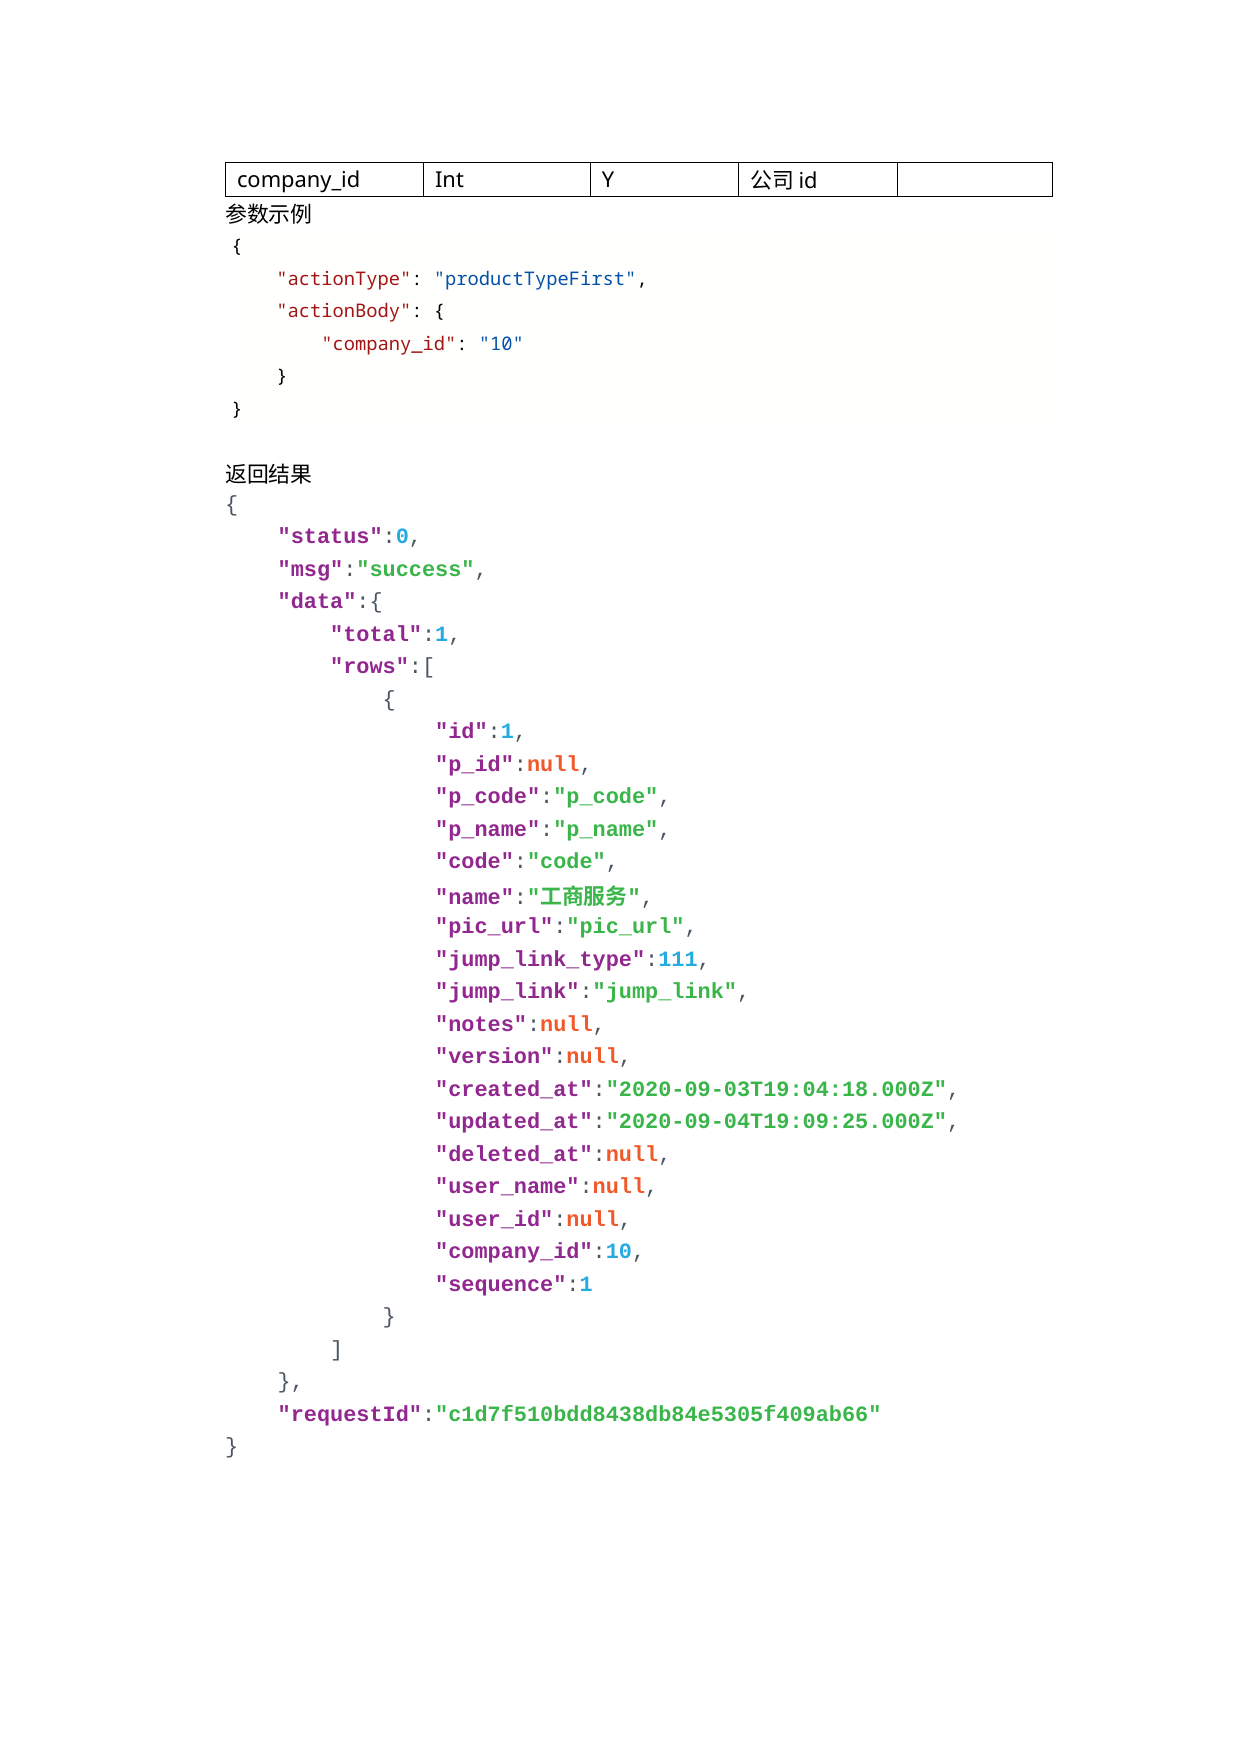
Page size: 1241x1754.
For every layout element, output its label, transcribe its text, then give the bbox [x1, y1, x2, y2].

list { "status":0, "msg":"success", "data":{ "total":1, "rows":[ { "id":1, "p_id":null, "p_code":"p_code", "p_name":"p_name", "code":"code", "name":"工商服务", "pic_url":"pic_url", "jump_link_type":111, "jump_link":"jump_link", "notes":null, "version":null, "created_at":"2020-09-03T19:04:18.000Z", "updated_at":"2020-09-04T19:09:25.000Z", "deleted_at":null, "user_name":null, "user_id":null, "company_id":10, "sequence":1 } ] }, "requestId":"c1d7f510bdd8438db84e5305f409ab66" } [225, 489, 1053, 1464]
table_cell Y [591, 163, 738, 196]
text } [231, 392, 1053, 424]
text "actionBody": { [231, 294, 1053, 327]
table_cell Int [424, 163, 590, 196]
text { [231, 229, 1053, 262]
list 参数示例 [225, 197, 1053, 229]
list 返回结果 [225, 457, 1053, 489]
text "company_id": "10" [231, 327, 1053, 359]
table_cell company_id [226, 163, 423, 196]
table_cell 公司id [739, 163, 897, 196]
table_cell [898, 163, 1052, 196]
text } [231, 359, 1053, 392]
text "actionType": "productTypeFirst", [231, 262, 1053, 294]
